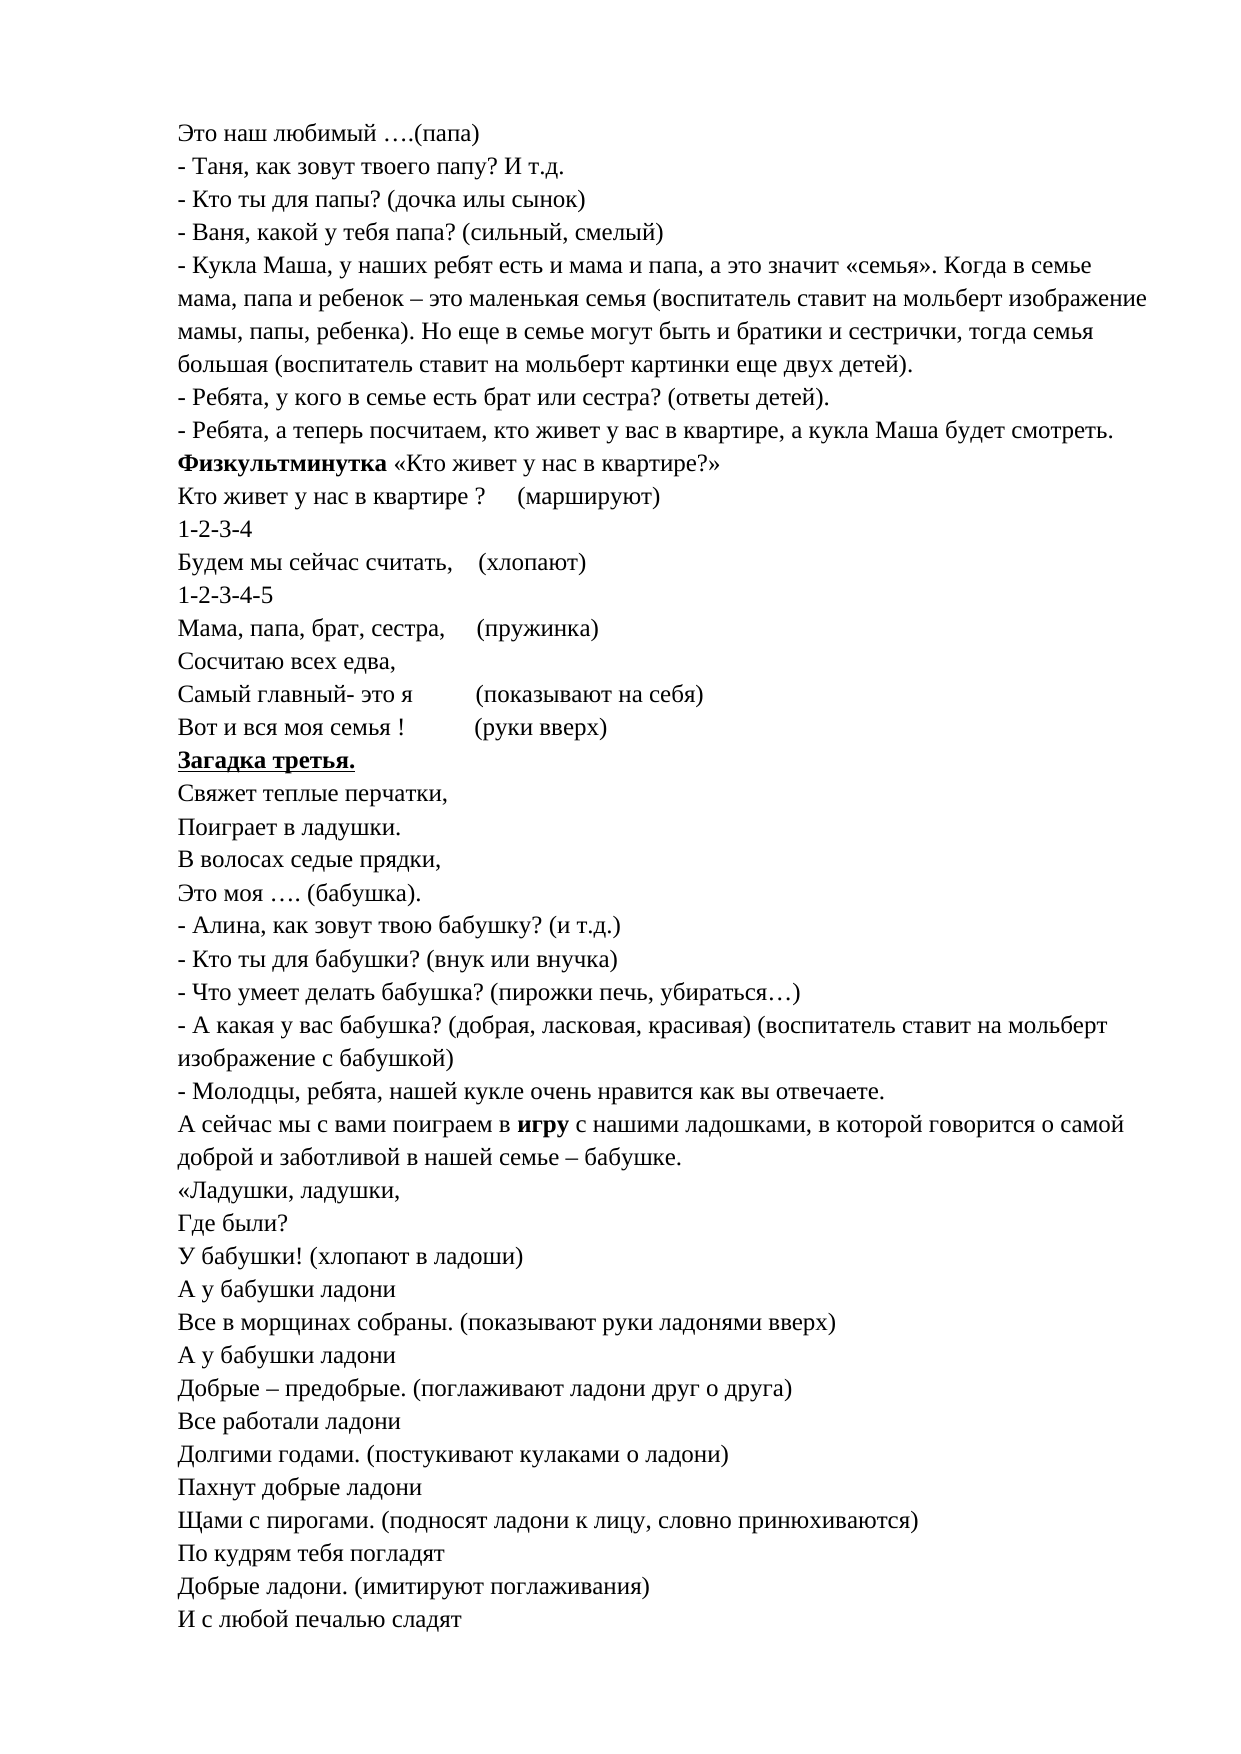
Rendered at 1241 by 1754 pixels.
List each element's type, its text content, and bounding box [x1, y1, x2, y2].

text - Ваня, какой у тебя папа? (сильный, смелый) [177, 217, 1152, 246]
text - Что умеет делать бабушка? (пирожки печь, убираться…) [177, 977, 1152, 1005]
text Самый главный- это я (показывают на себя) [177, 679, 1152, 708]
text - Ребята, у кого в семье есть брат или сестра? (ответы детей). [177, 382, 1152, 411]
text Свяжет теплые перчатки, [177, 778, 1152, 807]
text И с любой печалью сладят [177, 1604, 1152, 1633]
text «Ладушки, ладушки, [177, 1175, 1152, 1203]
text Добрые ладони. (имитируют поглаживания) [177, 1571, 1152, 1600]
text Щами с пирогами. (подносят ладони к лицу, словно принюхиваются) [177, 1505, 1152, 1534]
text - А какая у вас бабушка? (добрая, ласковая, красивая) (воспитатель ставит на мольберт изображение с бабушкой) [177, 1010, 1152, 1071]
text - Кукла Маша, у наших ребят есть и мама и папа, а это значит «семья». Когда в семье мама, папа и ребенок – это маленькая семья (воспитатель ставит на мольберт изображение мамы, папы, ребенка). Но еще в семье могут быть и братики и сестрички, тогда семья большая (воспитатель ставит на мольберт картинки еще двух детей). [177, 250, 1152, 378]
text Все работали ладони [177, 1406, 1152, 1435]
text - Алина, как зовут твою бабушку? (и т.д.) [177, 911, 1152, 939]
text Это наш любимый ….(папа) [177, 118, 1152, 147]
text - Ребята, а теперь посчитаем, кто живет у вас в квартире, а кукла Маша будет смотреть. [177, 415, 1152, 444]
text Сосчитаю всех едва, [177, 646, 1152, 675]
text Пахнут добрые ладони [177, 1472, 1152, 1501]
text Где были? [177, 1208, 1152, 1237]
text Физкультминутка «Кто живет у нас в квартире?» [177, 448, 1152, 477]
text Будем мы сейчас считать, (хлопают) [177, 547, 1152, 576]
text Вот и вся моя семья ! (руки вверх) [177, 712, 1152, 741]
text Мама, папа, брат, сестра, (пружинка) [177, 613, 1152, 642]
text - Таня, как зовут твоего папу? И т.д. [177, 151, 1152, 180]
text По кудрям тебя погладят [177, 1538, 1152, 1567]
text 1-2-3-4 [177, 514, 1152, 543]
text А у бабушки ладони [177, 1274, 1152, 1303]
text - Кто ты для папы? (дочка илы сынок) [177, 184, 1152, 213]
text В волосах седые прядки, [177, 844, 1152, 873]
text 1-2-3-4-5 [177, 580, 1152, 609]
text Все в морщинах собраны. (показывают руки ладонями вверх) [177, 1307, 1152, 1336]
text А сейчас мы с вами поиграем в игру с нашими ладошками, в которой говорится о самой доброй и заботливой в нашей семье – бабушке. [177, 1109, 1152, 1171]
text Поиграет в ладушки. [177, 812, 1152, 840]
text - Кто ты для бабушки? (внук или внучка) [177, 944, 1152, 972]
text - Молодцы, ребята, нашей кукле очень нравится как вы отвечаете. [177, 1076, 1152, 1104]
text А у бабушки ладони [177, 1340, 1152, 1369]
text Долгими годами. (постукивают кулаками о ладони) [177, 1439, 1152, 1468]
text Загадка третья. [177, 746, 1152, 774]
text Добрые – предобрые. (поглаживают ладони друг о друга) [177, 1373, 1152, 1402]
text У бабушки! (хлопают в ладоши) [177, 1241, 1152, 1269]
text Это моя …. (бабушка). [177, 878, 1152, 906]
text Кто живет у нас в квартире ? (маршируют) [177, 481, 1152, 510]
